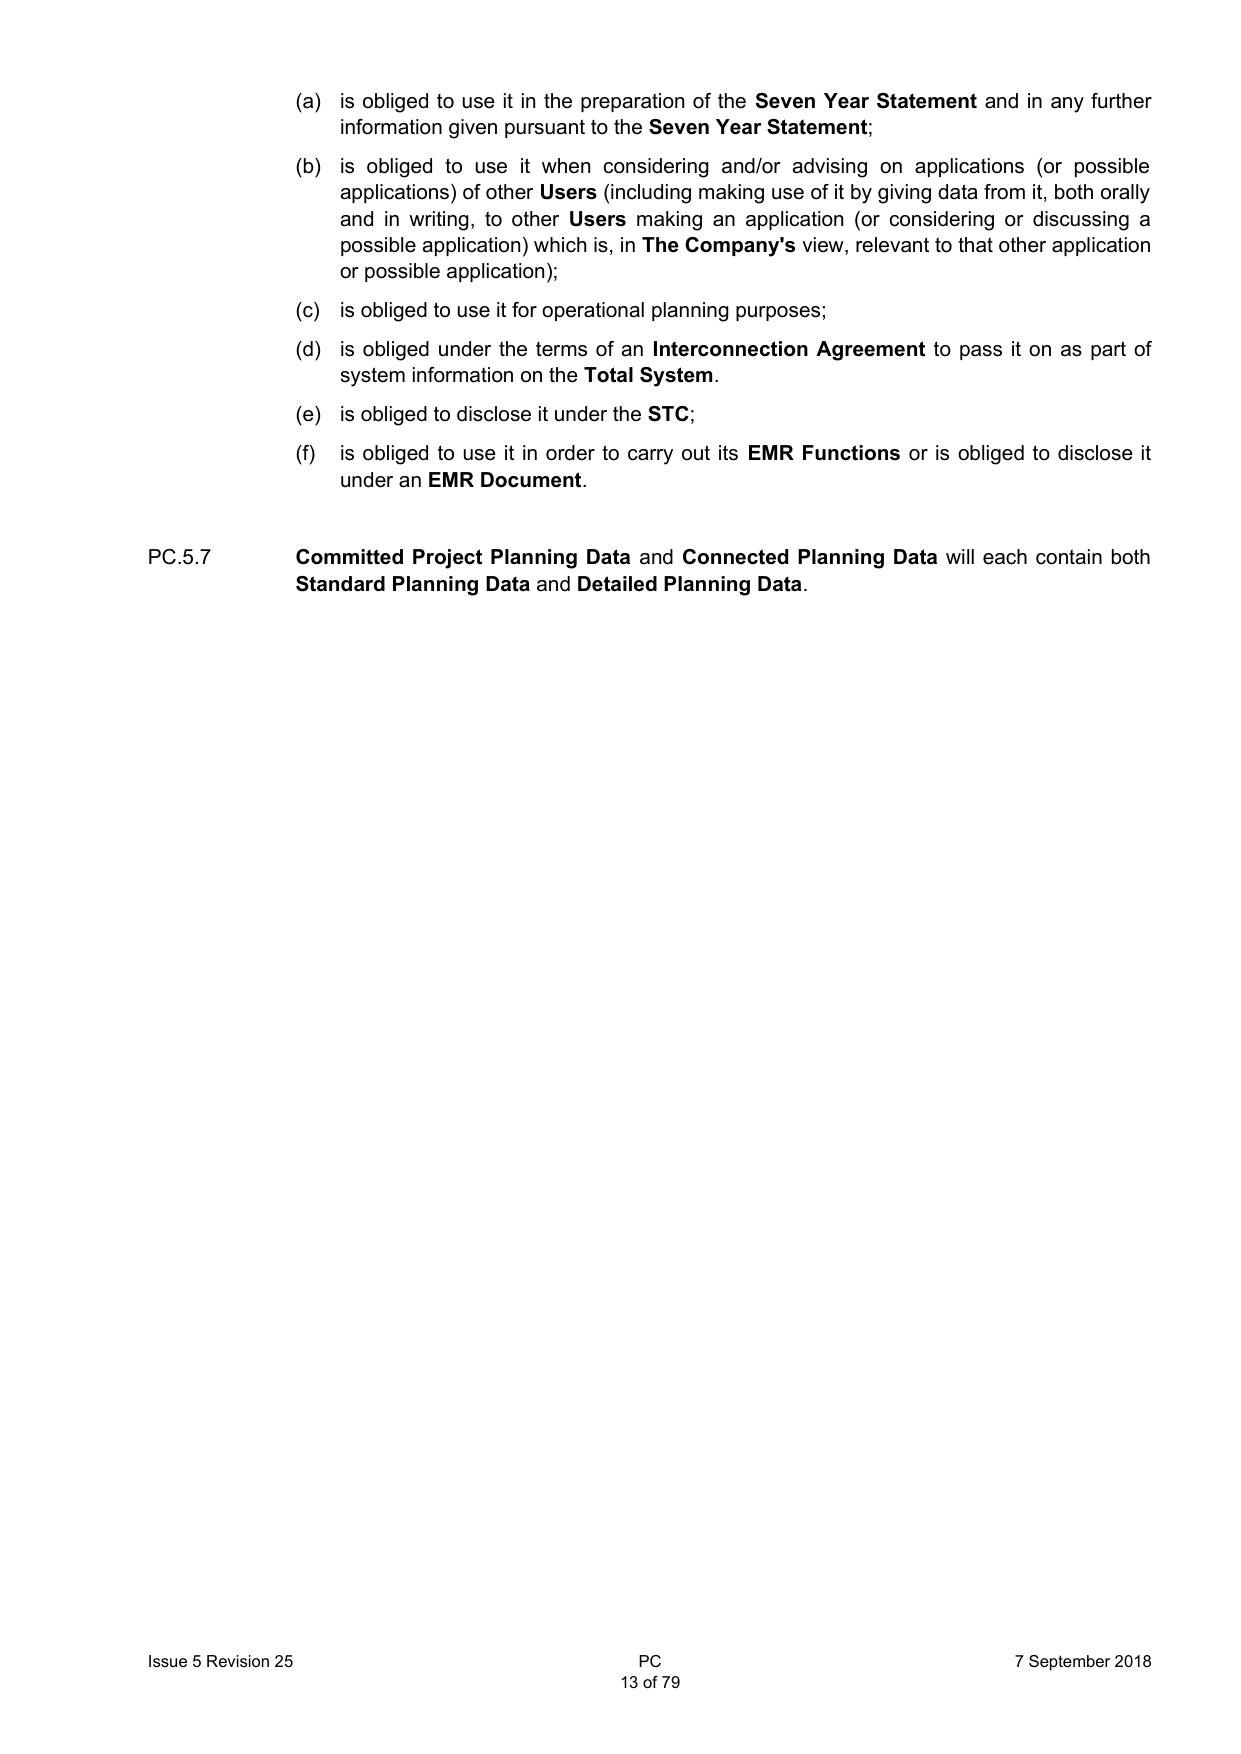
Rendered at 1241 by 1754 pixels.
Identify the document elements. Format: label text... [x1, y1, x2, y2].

text (a) is obliged to use it in the preparation of the Seven Year Statement and in any further information given pursuant to the Seven Year Statement; [295, 89, 1152, 139]
text (c) is obliged to use it for operational planning purposes; [295, 298, 1152, 322]
text (e) is obliged to disclose it under the STC; [295, 402, 1152, 426]
text (f) is obliged to use it in order to carry out its EMR Functions or is obliged to disclose it under an EMR Document. [295, 441, 1152, 491]
text (b) is obliged to use it when considering and/or advising on applications (or possible applications) of other Users (including making use of it by giving data from it, both orally and in writing, to other Users making an application (or considering or discussing a possible application) which is, in The Company's view, relevant to that other application or possible application); [295, 154, 1152, 283]
text PC.5.7 Committed Project Planning Data and Connected Planning Data will each contain both Standard Planning Data and Detailed Planning Data. [148, 545, 1152, 595]
text (d) is obliged under the terms of an Interconnection Agreement to pass it on as part of system information on the Total System. [295, 337, 1152, 387]
